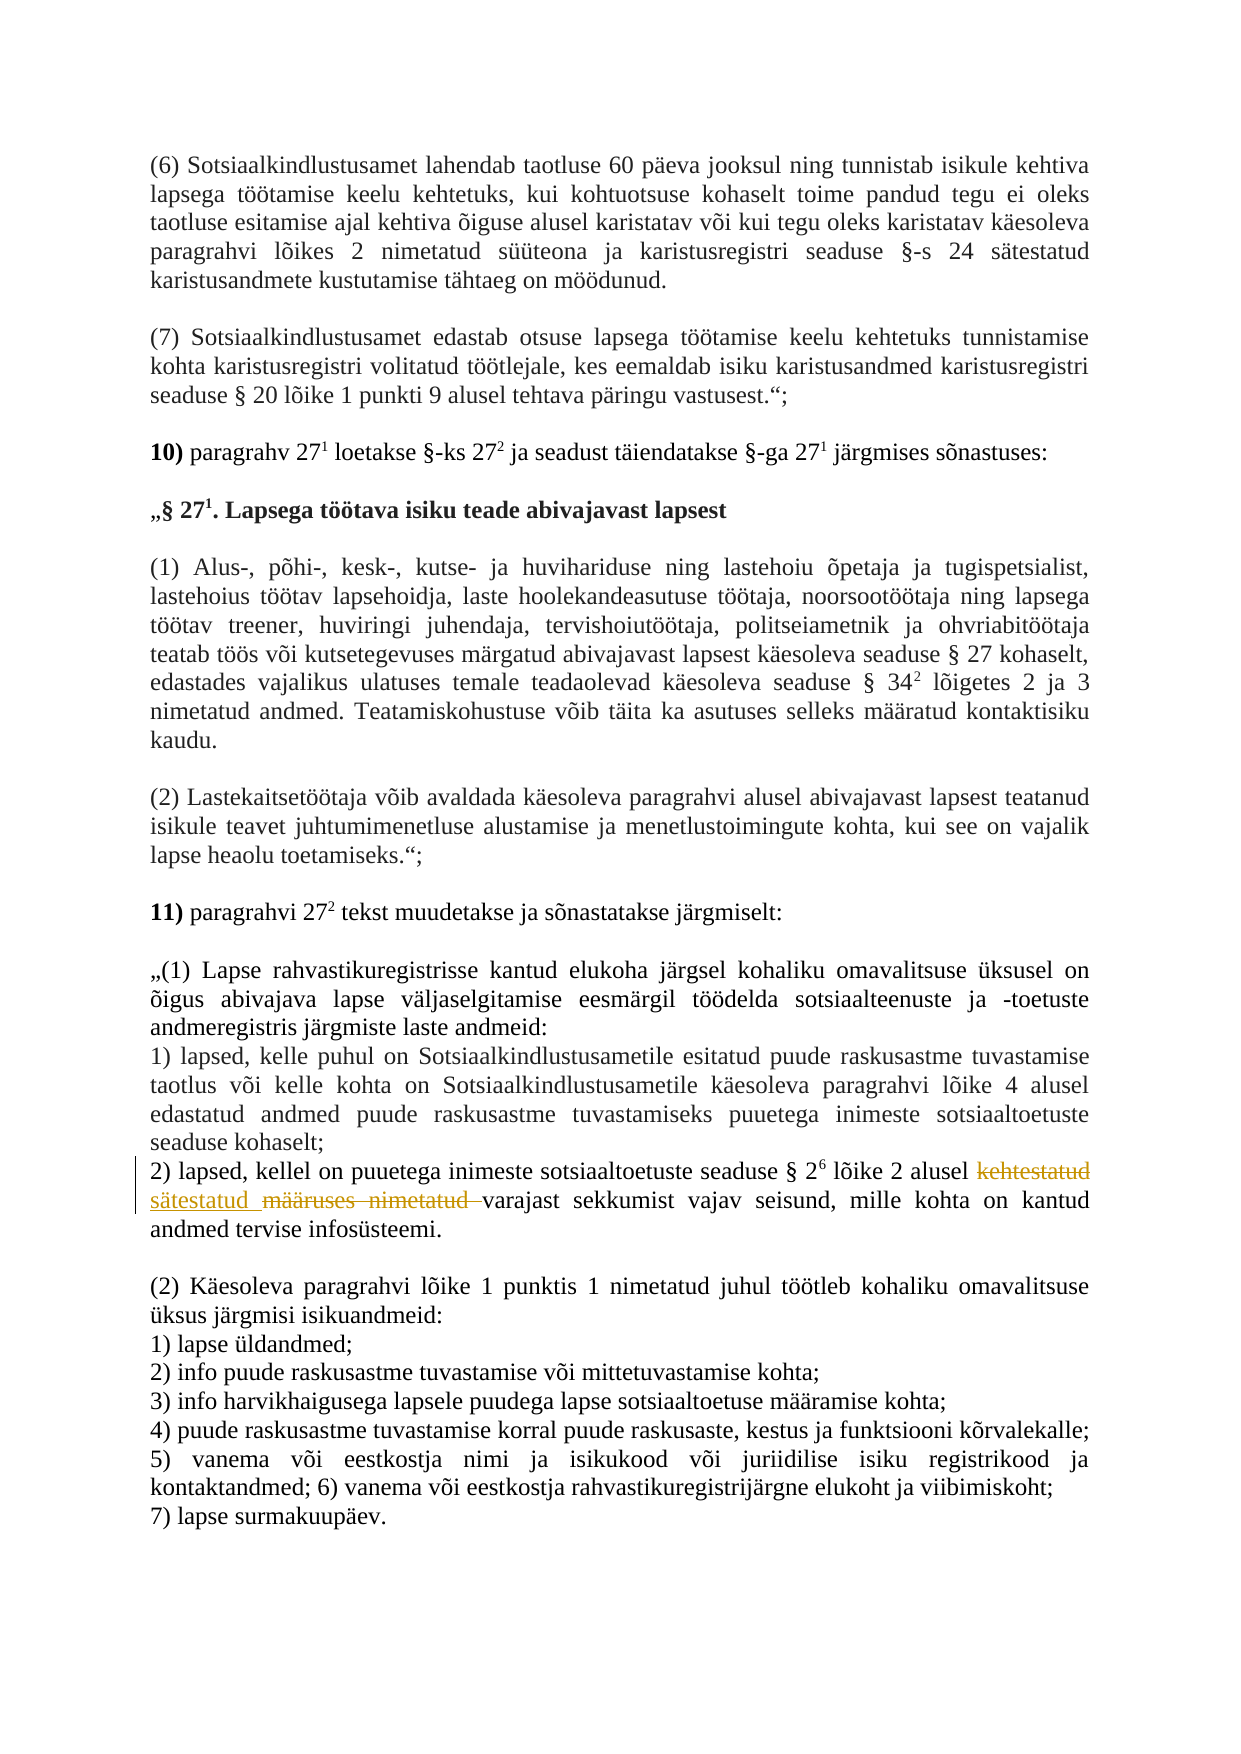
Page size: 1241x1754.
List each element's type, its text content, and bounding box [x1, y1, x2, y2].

text 10) paragrahv 271 loetakse §-ks 272 ja seadust täiendatakse §-ga 271 järgmises sõnastuses: [150, 437, 1090, 466]
text 3) info harvikhaigusega lapsele puudega lapse sotsiaaltoetuse määramise kohta; [150, 1386, 1090, 1415]
text (2) Lastekaitsetöötaja võib avaldada käesoleva paragrahvi alusel abivajavast lapsest teatanud isikule teavet juhtumimenetluse alustamise ja menetlustoimingute kohta, kui see on vajalik lapse heaolu toetamiseks.“; [150, 782, 1090, 869]
text 1) lapsed, kelle puhul on Sotsiaalkindlustusametile esitatud puude raskusastme tuvastamise taotlus või kelle kohta on Sotsiaalkindlustusametile käesoleva paragrahvi lõike 4 alusel edastatud andmed puude raskusastme tuvastamiseks puuetega inimeste sotsiaaltoetuste seaduse kohaselt; [150, 1041, 1090, 1156]
text 2) info puude raskusastme tuvastamise või mittetuvastamise kohta; [150, 1357, 1090, 1386]
text (2) Käesoleva paragrahvi lõike 1 punktis 1 nimetatud juhul töötleb kohaliku omavalitsuse üksus järgmisi isikuandmeid: [150, 1271, 1090, 1329]
text (6) Sotsiaalkindlustusamet lahendab taotluse 60 päeva jooksul ning tunnistab isikule kehtiva lapsega töötamise keelu kehtetuks, kui kohtuotsuse kohaselt toime pandud tegu ei oleks taotluse esitamise ajal kehtiva õiguse alusel karistatav või kui tegu oleks karistatav käesoleva paragrahvi lõikes 2 nimetatud süüteona ja karistusregistri seaduse §-s 24 sätestatud karistusandmete kustutamise tähtaeg on möödunud. [150, 150, 1090, 294]
text 7) lapse surmakuupäev. [150, 1501, 1090, 1530]
text „§ 271. Lapsega töötava isiku teade abivajavast lapsest [150, 495, 1090, 524]
text (1) Alus-, põhi-, kesk-, kutse- ja huvihariduse ning lastehoiu õpetaja ja tugispetsialist, lastehoius töötav lapsehoidja, laste hoolekandeasutuse töötaja, noorsootöötaja ning lapsega töötav treener, huviringi juhendaja, tervishoiutöötaja, politseiametnik ja ohvriabitöötaja teatab töös või kutsetegevuses märgatud abivajavast lapsest käesoleva seaduse § 27 kohaselt, edastades vajalikus ulatuses temale teadaolevad käesoleva seaduse § 342 lõigetes 2 ja 3 nimetatud andmed. Teatamiskohustuse võib täita ka asutuses selleks määratud kontaktisiku kaudu. [150, 552, 1090, 754]
text (7) Sotsiaalkindlustusamet edastab otsuse lapsega töötamise keelu kehtetuks tunnistamise kohta karistusregistri volitatud töötlejale, kes eemaldab isiku karistusandmed karistusregistri seaduse § 20 lõike 1 punkti 9 alusel tehtava päringu vastusest.“; [150, 322, 1090, 409]
text 2) lapsed, kellel on puuetega inimeste sotsiaaltoetuste seaduse § 26 lõike 2 alusel varajast sekkumist vajav seisund, mille kohta on kantud andmed tervise infosüsteemi. [150, 1156, 1090, 1242]
text 1) lapse üldandmed; [150, 1329, 1090, 1357]
text 11) paragrahvi 272 tekst muudetakse ja sõnastatakse järgmiselt: [150, 897, 1090, 926]
text 4) puude raskusastme tuvastamise korral puude raskusaste, kestus ja funktsiooni kõrvalekalle; 5) vanema või eestkostja nimi ja isikukood või juriidilise isiku registrikood ja kontaktandmed; 6) vanema või eestkostja rahvastikuregistrijärgne elukoht ja viibimiskoht; [150, 1415, 1090, 1501]
text „(1) Lapse rahvastikuregistrisse kantud elukoha järgsel kohaliku omavalitsuse üksusel on õigus abivajava lapse väljaselgitamise eesmärgil töödelda sotsiaalteenuste ja -toetuste andmeregistris järgmiste laste andmeid: [150, 955, 1090, 1041]
